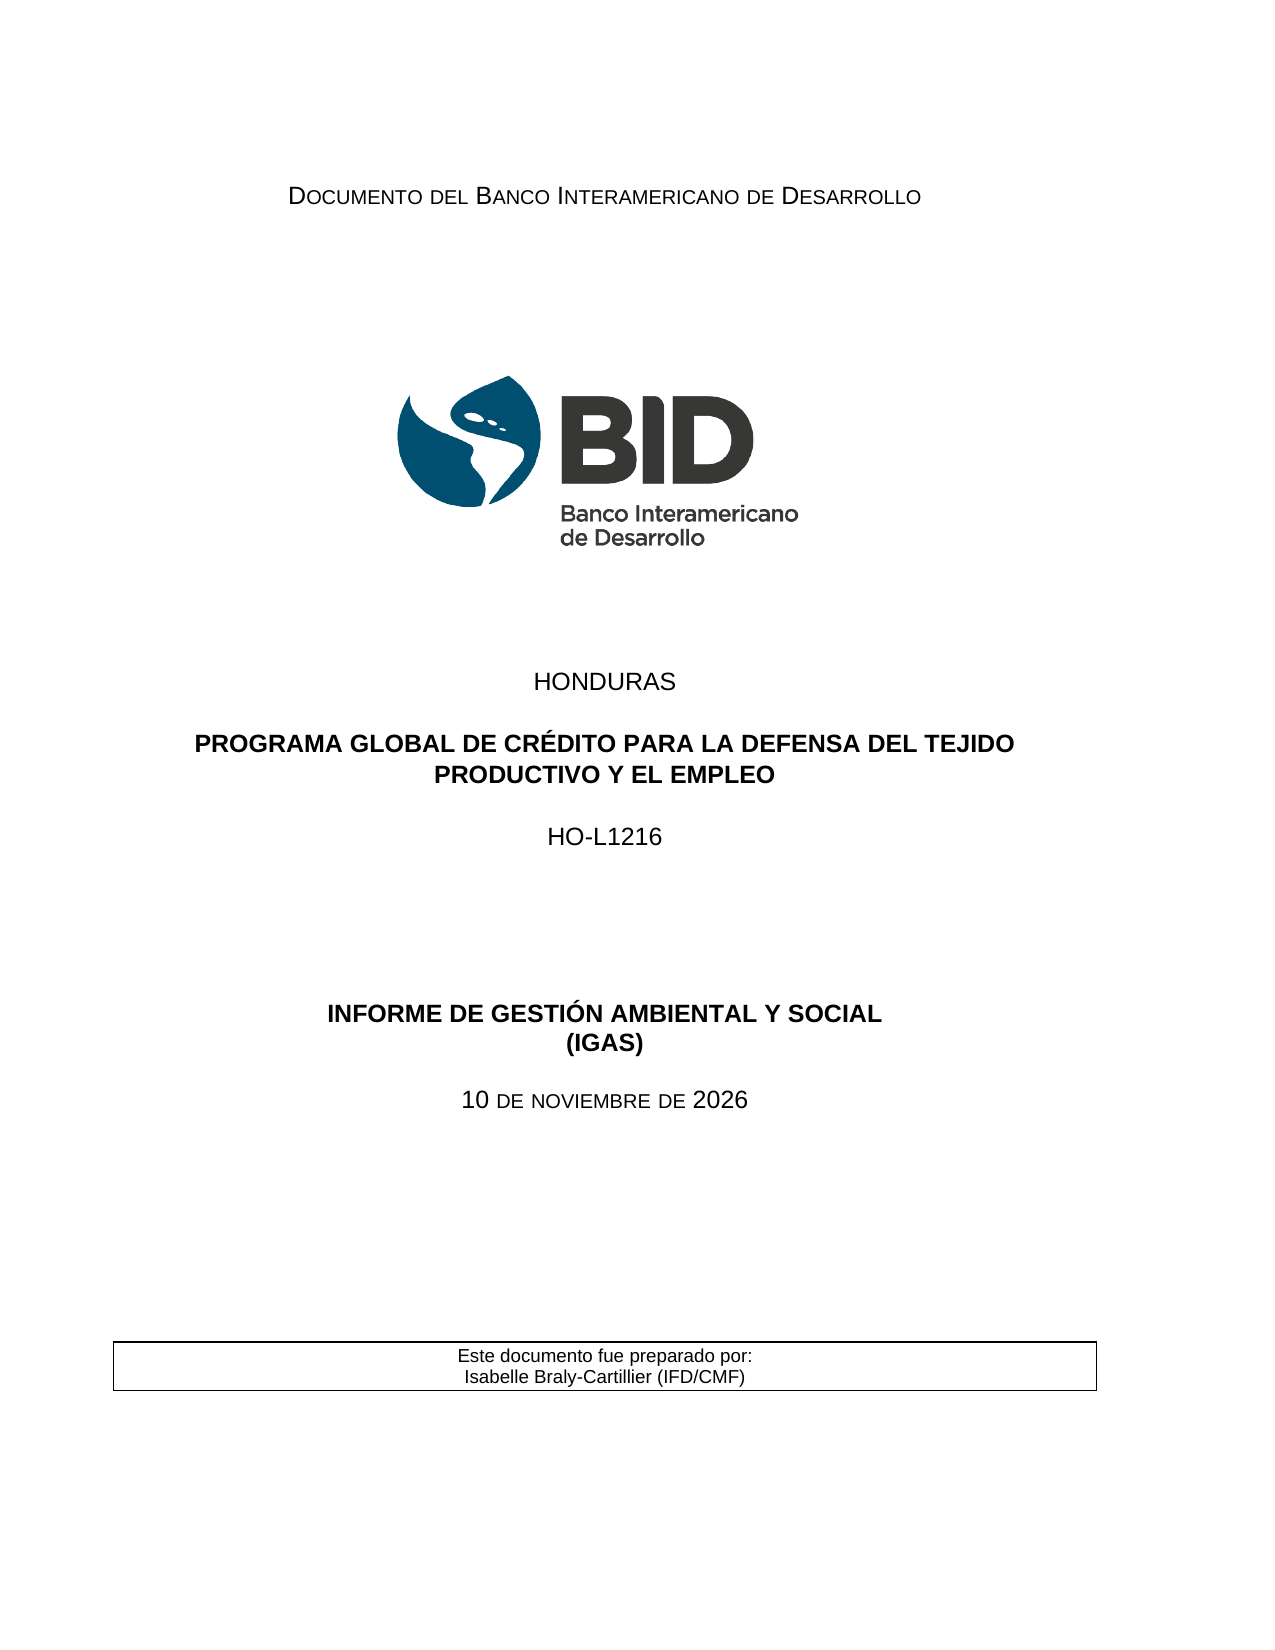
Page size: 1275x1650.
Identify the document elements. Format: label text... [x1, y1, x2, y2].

text HO-L1216 [122, 822, 1087, 850]
text PROGRAMA GLOBAL DE CRÉDITO PARA LA DEFENSA DEL TEJIDO PRODUCTIVO Y EL EMPLEO [122, 728, 1087, 788]
text Este documento fue preparado por: [114, 1343, 1096, 1363]
text (IGAS) [122, 1027, 1087, 1056]
text Documento del Banco Interamericano de Desarrollo [122, 181, 1087, 210]
picture [361, 336, 848, 602]
text Isabelle Braly-Cartillier (IFD/CMF) [114, 1363, 1096, 1390]
text HONDURAS [122, 666, 1087, 695]
text 7 de julio de 2020 [122, 1085, 1087, 1114]
text Informe de gestión ambiental y social [122, 999, 1087, 1027]
